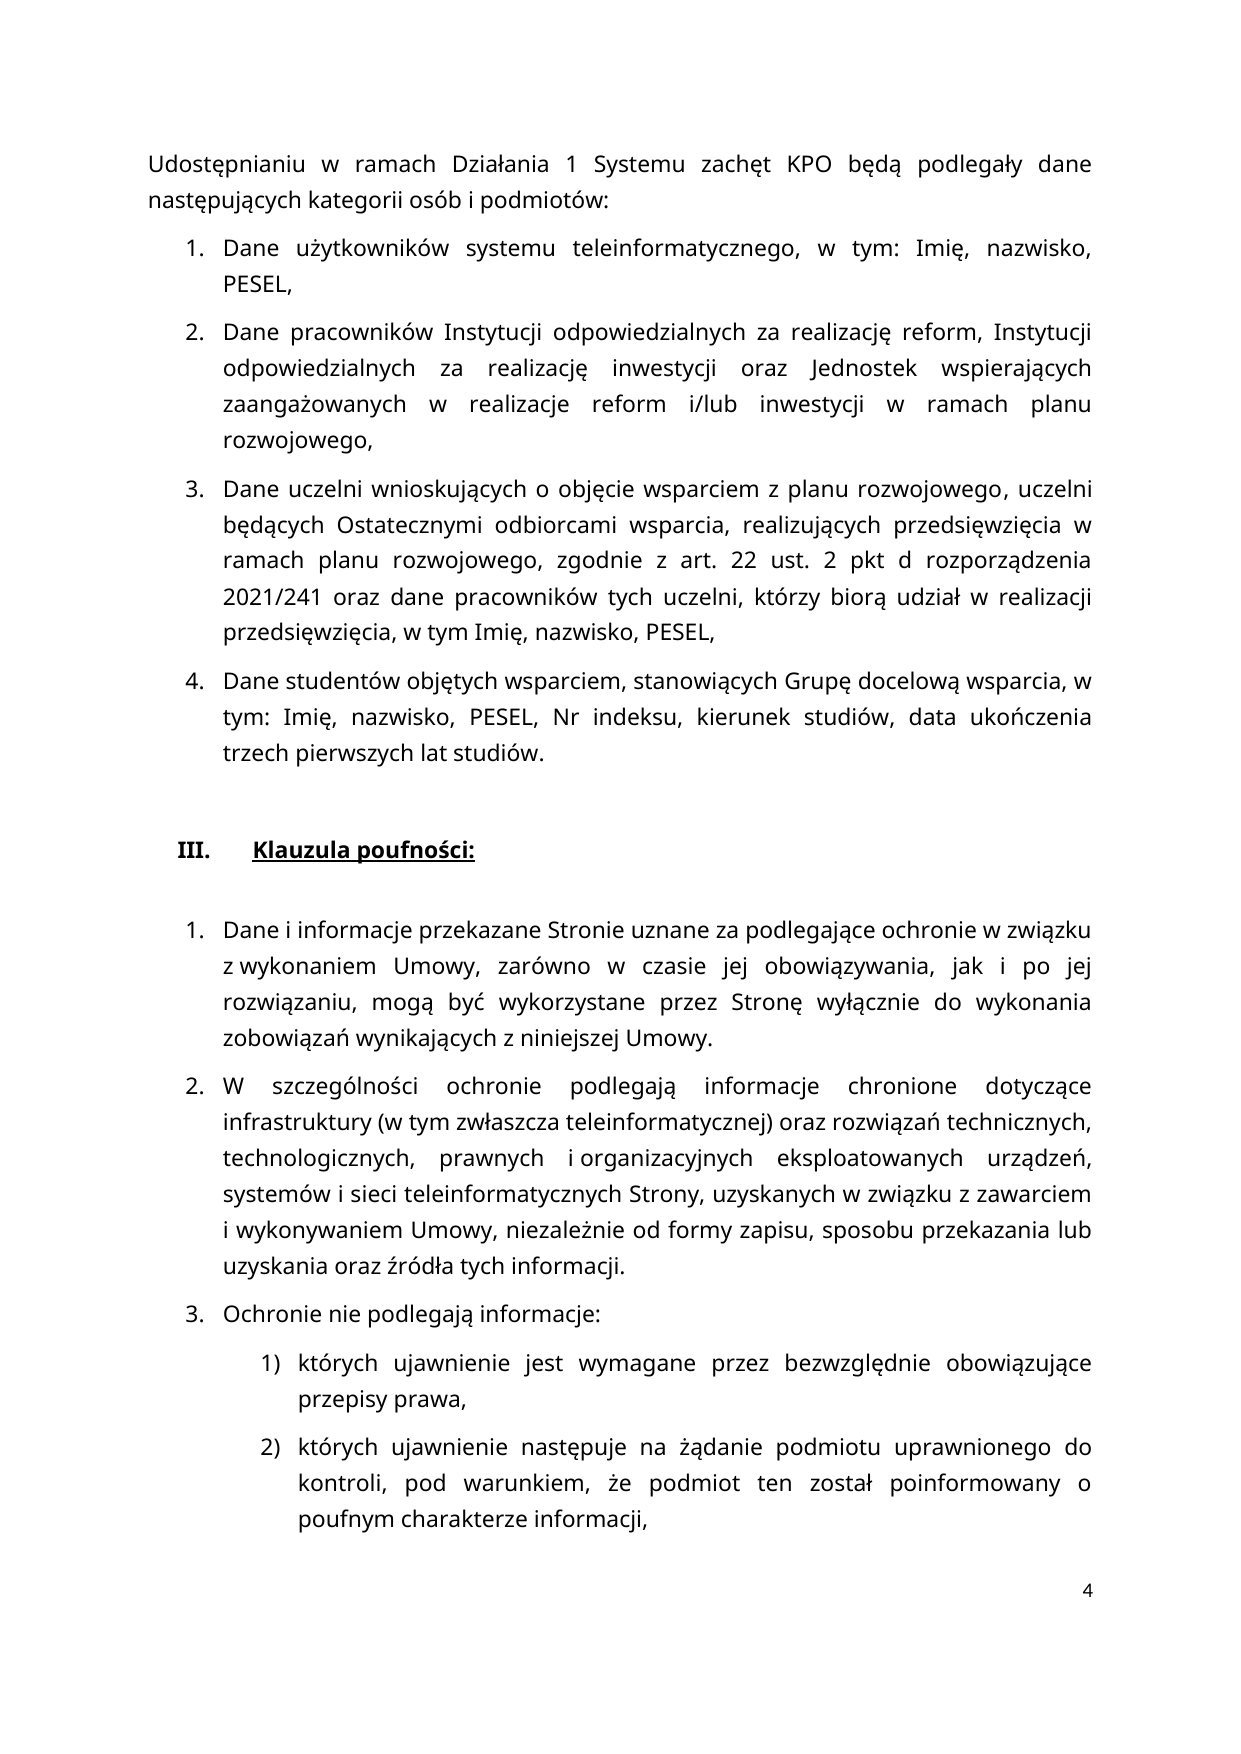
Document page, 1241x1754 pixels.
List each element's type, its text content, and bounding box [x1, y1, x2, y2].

list Dane studentów objętych wsparciem, stanowiących Grupę docelową wsparcia, w tym: Imię, nazwisko, PESEL, Nr indeksu, kierunek studiów, data ukończenia trzech pierwszych lat studiów. [185, 665, 1093, 768]
list Dane i informacje przekazane Stronie uznane za podlegające ochronie w związku z wykonaniem Umowy, zarówno w czasie jej obowiązywania, jak i po jej rozwiązaniu, mogą być wykorzystane przez Stronę wyłącznie do wykonania zobowiązań wynikających z niniejszej Umowy. [185, 914, 1093, 1053]
list których ujawnienie następuje na żądanie podmiotu uprawnionego do kontroli, pod warunkiem, że podmiot ten został poinformowany o poufnym charakterze informacji, [260, 1431, 1093, 1534]
text Udostępnianiu w ramach Działania 1 Systemu zachęt KPO będą podlegały dane następujących kategorii osób i podmiotów: [148, 148, 1093, 215]
list Klauzula poufności: [177, 833, 1093, 865]
list Dane użytkowników systemu teleinformatycznego, w tym: Imię, nazwisko, PESEL, [185, 232, 1093, 299]
list Ochronie nie podlegają informacje: [185, 1298, 1093, 1330]
list Dane pracowników Instytucji odpowiedzialnych za realizację reform, Instytucji odpowiedzialnych za realizację inwestycji oraz Jednostek wspierających zaangażowanych w realizacje reform i/lub inwestycji w ramach planu rozwojowego, [185, 316, 1093, 455]
list W szczególności ochronie podlegają informacje chronione dotyczące infrastruktury (w tym zwłaszcza teleinformatycznej) oraz rozwiązań technicznych, technologicznych, prawnych i organizacyjnych eksploatowanych urządzeń, systemów i sieci teleinformatycznych Strony, uzyskanych w związku z zawarciem i wykonywaniem Umowy, niezależnie od formy zapisu, sposobu przekazania lub uzyskania oraz źródła tych informacji. [185, 1070, 1093, 1281]
list których ujawnienie jest wymagane przez bezwzględnie obowiązujące przepisy prawa, [260, 1347, 1093, 1414]
list Dane uczelni wnioskujących o objęcie wsparciem z planu rozwojowego, uczelni będących Ostatecznymi odbiorcami wsparcia, realizujących przedsięwzięcia w ramach planu rozwojowego, zgodnie z art. 22 ust. 2 pkt d rozporządzenia 2021/241 oraz dane pracowników tych uczelni, którzy biorą udział w realizacji przedsięwzięcia, w tym Imię, nazwisko, PESEL, [185, 473, 1093, 648]
